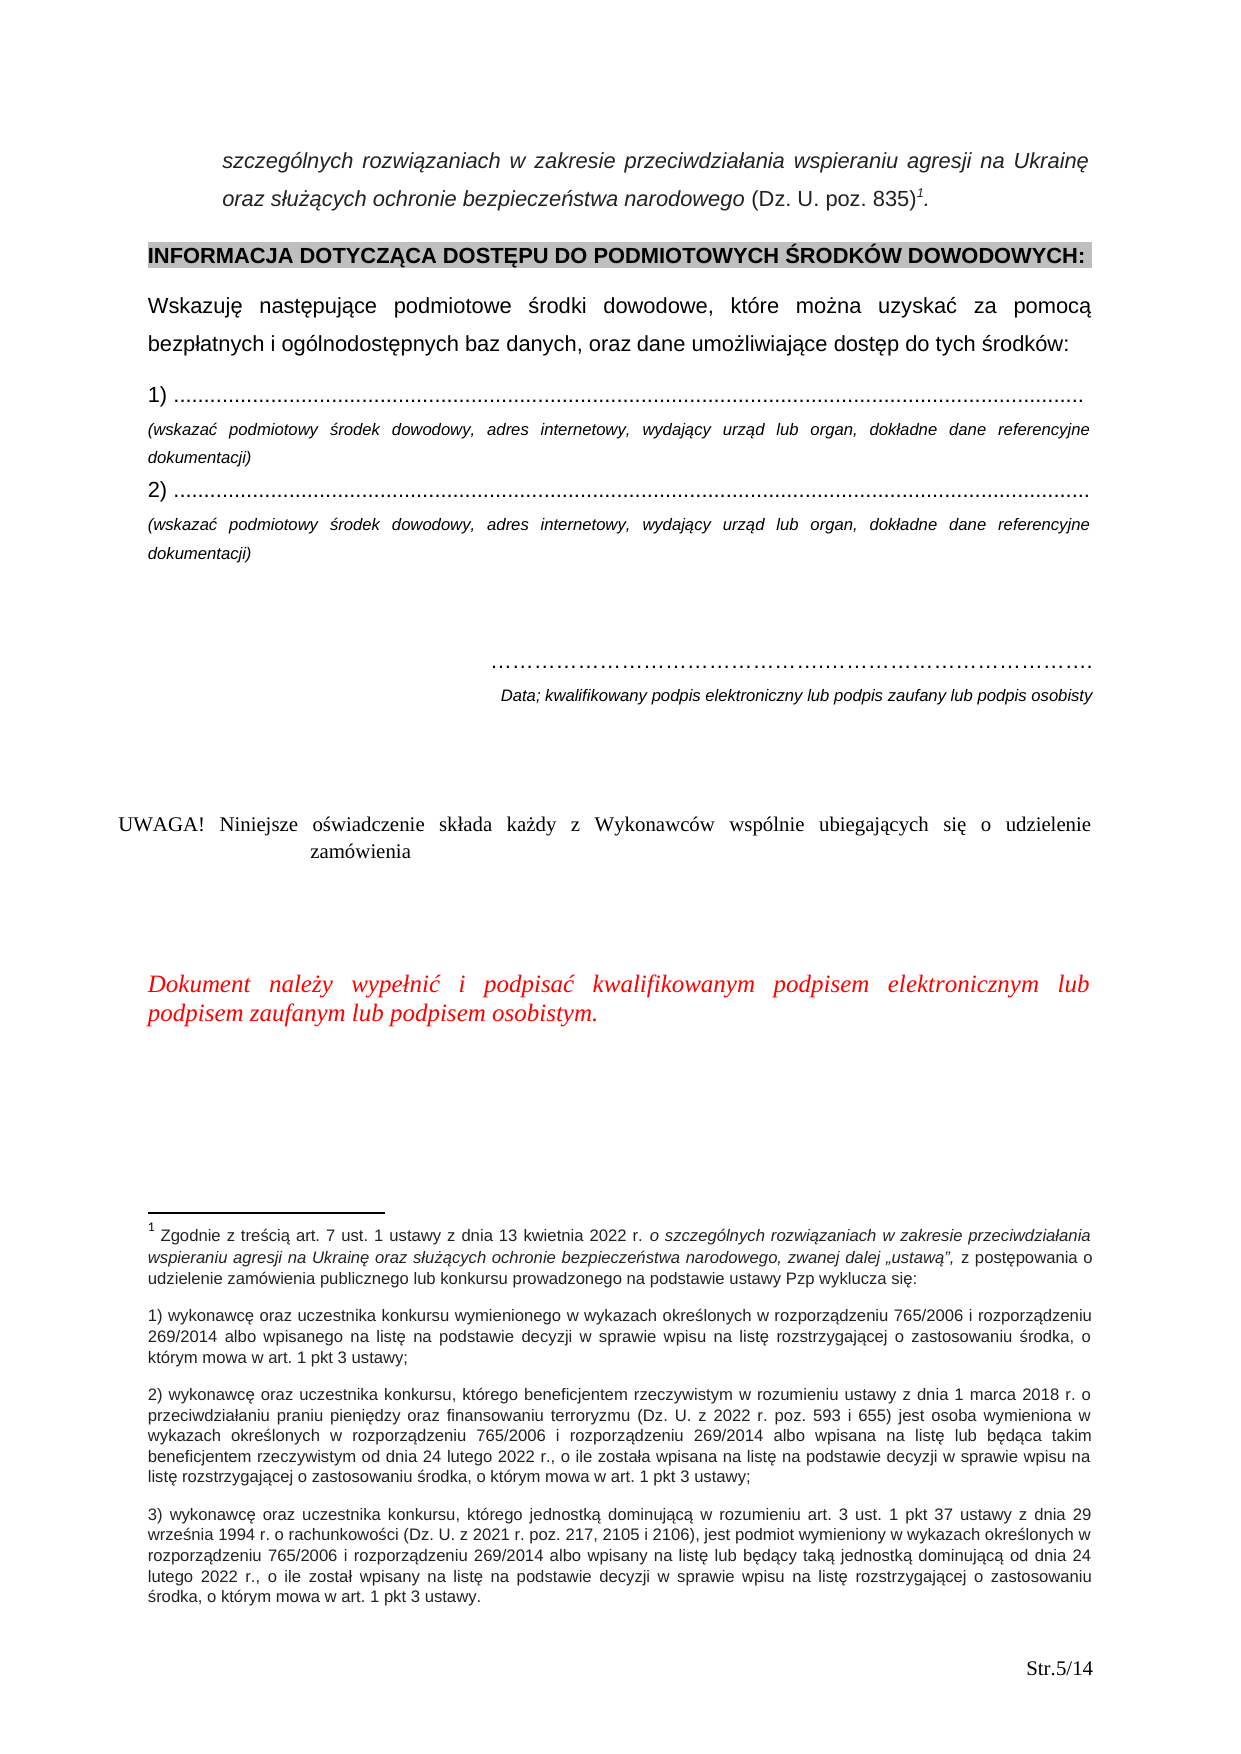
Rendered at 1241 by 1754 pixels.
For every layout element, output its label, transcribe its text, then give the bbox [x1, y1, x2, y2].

text (wskazać podmiotowy środek dowodowy, adres internetowy, wydający urząd lub organ, dokładne dane referencyjne dokumentacji) [148, 419, 1092, 467]
text 1) ...................................................................................................................................................... [148, 382, 1092, 407]
text UWAGA! Niniejsze oświadczenie składa każdy z Wykonawców wspólnie ubiegających się o udzielenie zamówienia [118, 811, 1092, 863]
text 2) ....................................................................................................................................................... [148, 477, 1092, 502]
text Dokument należy wypełnić i podpisać kwalifikowanym podpisem elektronicznym lub podpisem zaufanym lub podpisem osobistym. [148, 969, 1092, 1027]
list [185, 148, 1092, 211]
text Data; kwalifikowany podpis elektroniczny lub podpis zaufany lub podpis osobisty [148, 686, 1092, 705]
text (wskazać podmiotowy środek dowodowy, adres internetowy, wydający urząd lub organ, dokładne dane referencyjne dokumentacji) [148, 515, 1092, 563]
text INFORMACJA DOTYCZĄCA DOSTĘPU DO PODMIOTOWYCH ŚRODKÓW DOWODOWYCH: [148, 242, 1092, 268]
text Wskazuję następujące podmiotowe środki dowodowe, które można uzyskać za pomocą bezpłatnych i ogólnodostępnych baz danych, oraz dane umożliwiające dostęp do tych środków: [148, 293, 1092, 356]
text ……………………………………….………………………………. [148, 648, 1092, 673]
